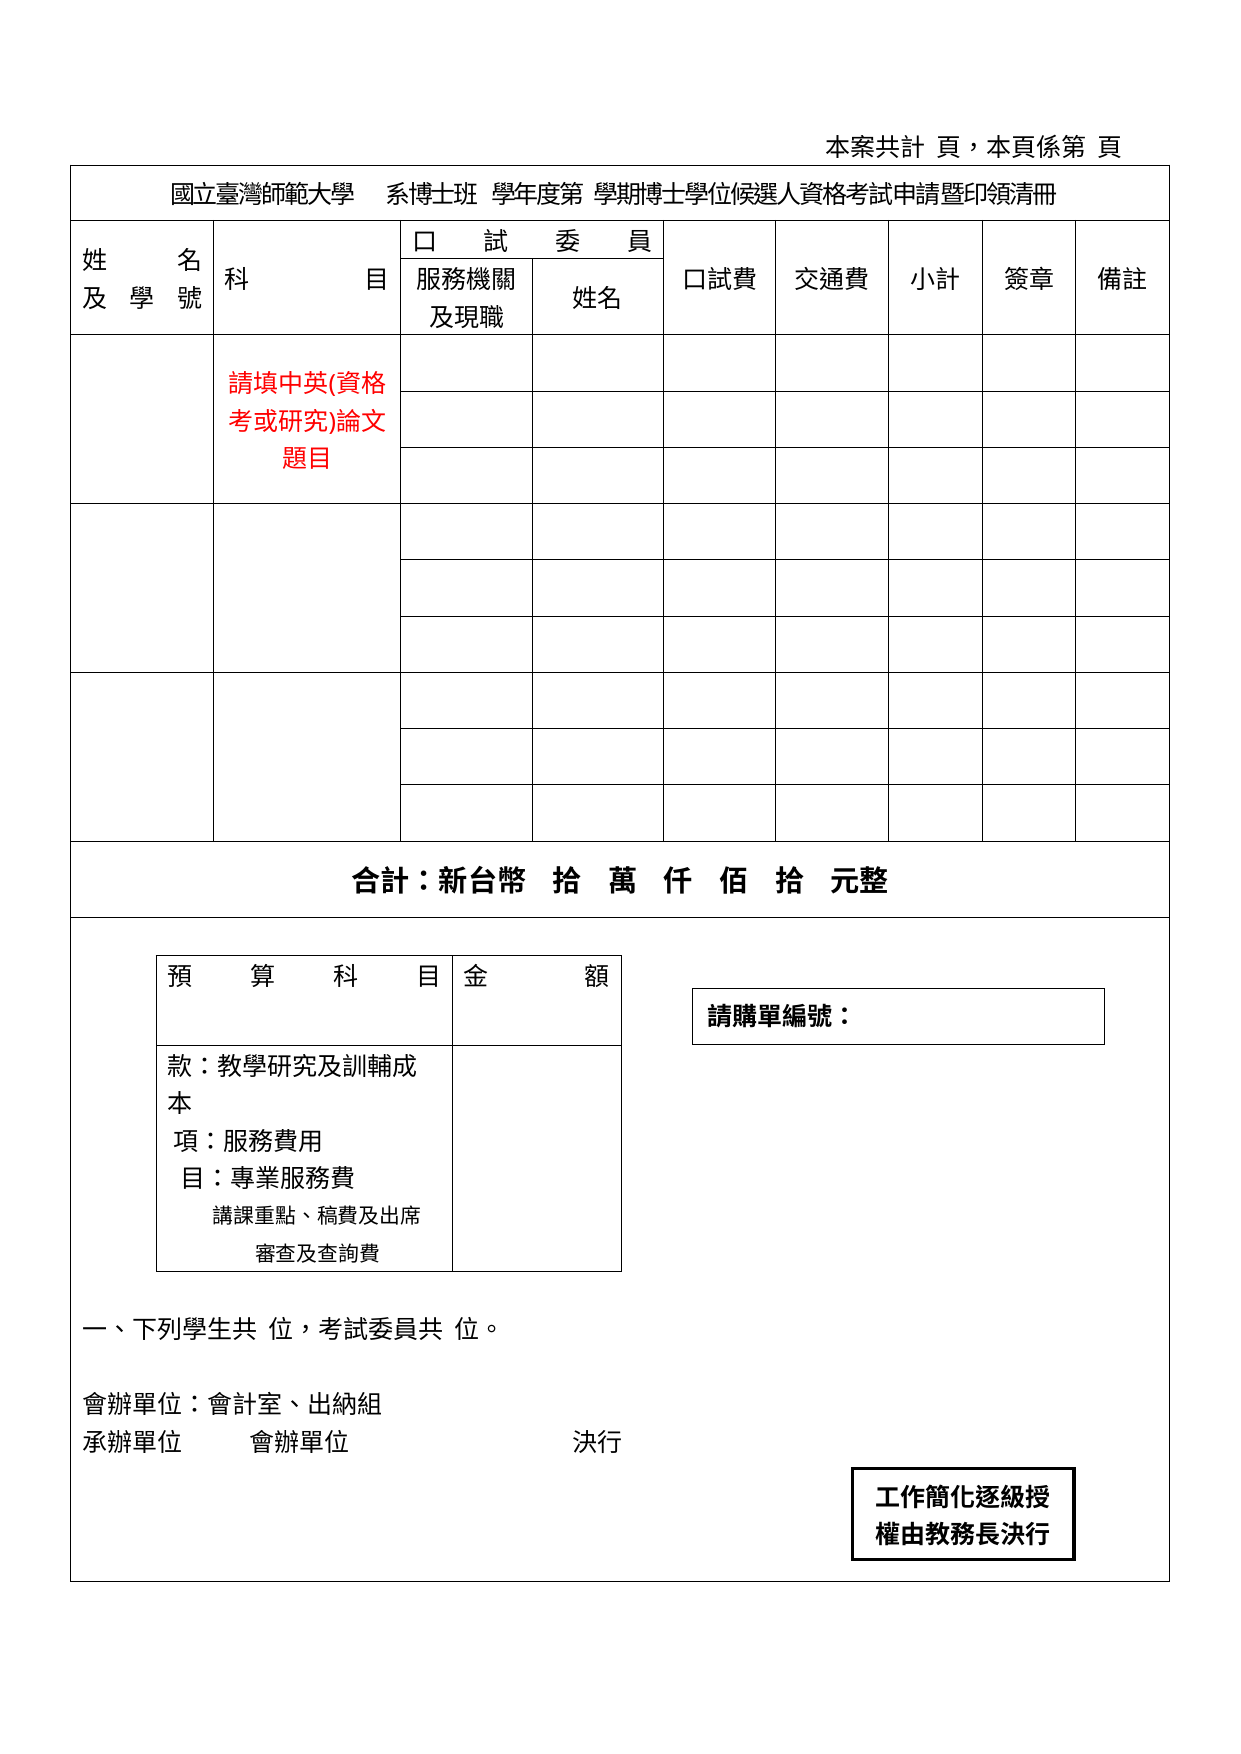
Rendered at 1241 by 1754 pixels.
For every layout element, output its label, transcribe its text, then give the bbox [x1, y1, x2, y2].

table_cell [664, 729, 775, 784]
table_cell 請填中英(資格考或研究)論文題目 [214, 335, 400, 503]
table_cell [889, 785, 982, 841]
table_cell [983, 504, 1075, 559]
table_cell [664, 335, 775, 391]
table_cell [776, 673, 888, 728]
table_cell [401, 560, 532, 616]
table_cell [983, 392, 1075, 447]
table_cell [776, 335, 888, 391]
table_cell [1076, 617, 1169, 672]
table_cell [401, 729, 532, 784]
table_cell [533, 729, 663, 784]
table_cell [71, 504, 213, 672]
table_cell [1076, 785, 1169, 841]
table_cell [1076, 560, 1169, 616]
table_cell [664, 448, 775, 503]
table_cell [401, 448, 532, 503]
table_cell [533, 448, 663, 503]
table_cell [889, 729, 982, 784]
table_cell [401, 335, 532, 391]
table_cell [776, 617, 888, 672]
table_cell [889, 617, 982, 672]
table_cell [533, 785, 663, 841]
table_header 國立臺灣師範大學 系博士班 學年度第 學期博士學位候選人資格考試申請暨印領清冊 [71, 166, 1169, 220]
table_cell [1076, 729, 1169, 784]
table_cell 科目 [214, 221, 400, 334]
table_cell 口試委員 [401, 221, 663, 258]
table_cell [533, 560, 663, 616]
table_cell 交通費 [776, 221, 888, 334]
table_cell [533, 335, 663, 391]
table_cell [1076, 504, 1169, 559]
table_cell [71, 673, 213, 841]
table_cell [889, 673, 982, 728]
table_cell [664, 617, 775, 672]
table_cell [533, 504, 663, 559]
table_cell [983, 560, 1075, 616]
table_cell [401, 504, 532, 559]
table_cell 小計 [889, 221, 982, 334]
table_cell [983, 673, 1075, 728]
table_cell [401, 392, 532, 447]
table_cell 簽章 [983, 221, 1075, 334]
table_cell [664, 392, 775, 447]
table_cell [776, 392, 888, 447]
table_cell [1076, 673, 1169, 728]
table_cell [214, 673, 400, 841]
table_cell [983, 335, 1075, 391]
table_cell [983, 729, 1075, 784]
table_cell [776, 785, 888, 841]
table_cell [776, 448, 888, 503]
table_cell [401, 673, 532, 728]
table_cell [1076, 392, 1169, 447]
table_cell [889, 560, 982, 616]
text 本案共計 頁，本頁係第 頁 [118, 127, 1122, 164]
table_cell [401, 617, 532, 672]
table_cell [776, 560, 888, 616]
table_cell [664, 504, 775, 559]
table_cell [214, 504, 400, 672]
table_cell [889, 335, 982, 391]
table_cell [889, 504, 982, 559]
table_cell [983, 785, 1075, 841]
table_cell [983, 617, 1075, 672]
table_cell [983, 448, 1075, 503]
table_cell 口試費 [664, 221, 775, 334]
table_cell 姓名 及學號 [71, 221, 213, 334]
table_cell [533, 673, 663, 728]
table_cell [1076, 335, 1169, 391]
table_cell [401, 785, 532, 841]
table_cell [889, 392, 982, 447]
table_cell [71, 335, 213, 503]
table_cell [1076, 448, 1169, 503]
table_cell [776, 729, 888, 784]
table_cell [889, 448, 982, 503]
table_cell [664, 560, 775, 616]
table_cell 一、下列學生共 位，考試委員共 位。 會辦單位：會計室、出納組 承辦單位 會辦單位 決行 [71, 918, 1169, 1581]
table_cell 姓名 [533, 259, 663, 334]
table_cell 備註 [1076, 221, 1169, 334]
table_cell [776, 504, 888, 559]
table_cell [533, 617, 663, 672]
table_cell 合計：新台幣 拾 萬 仟 佰 拾 元整 [71, 842, 1169, 917]
table_cell 服務機關及現職 [401, 259, 532, 334]
table_cell [533, 392, 663, 447]
table_cell [664, 785, 775, 841]
table_cell [664, 673, 775, 728]
